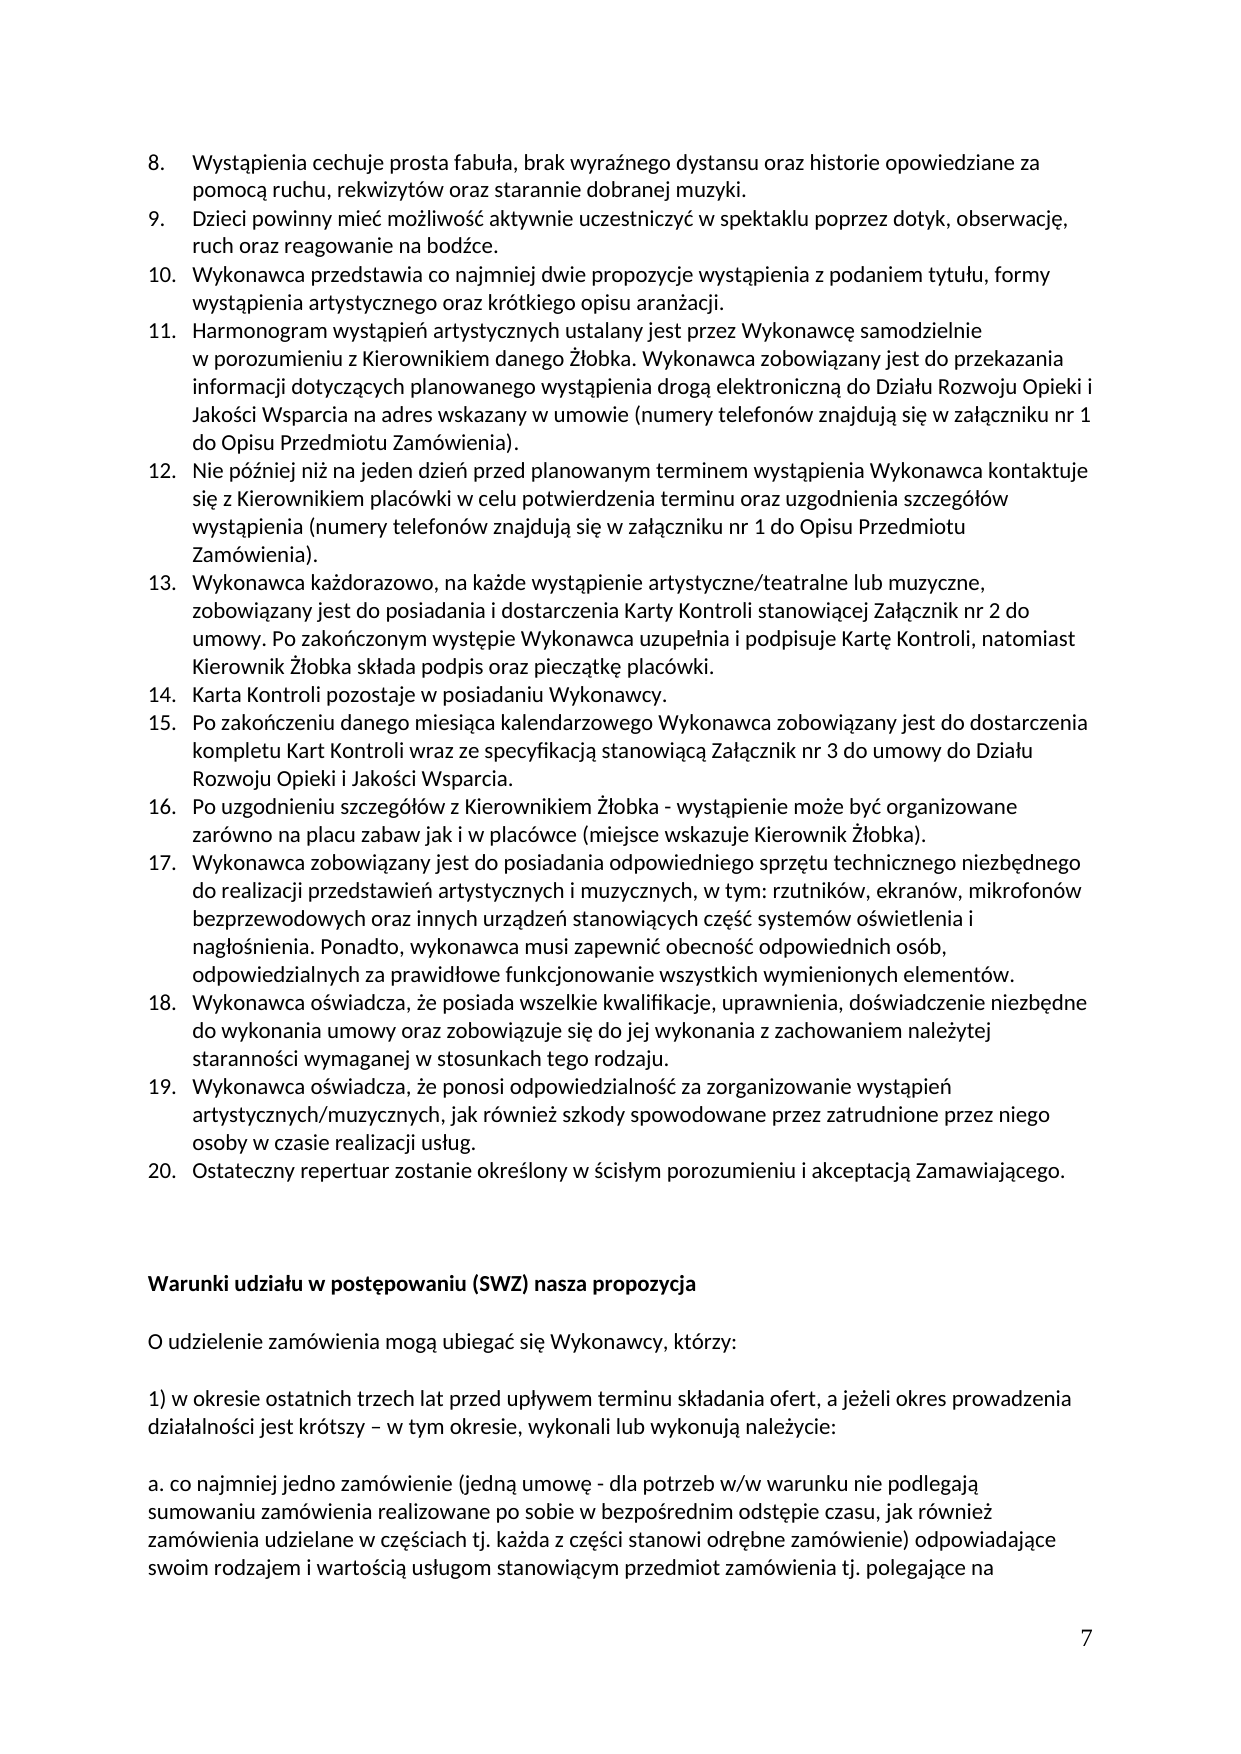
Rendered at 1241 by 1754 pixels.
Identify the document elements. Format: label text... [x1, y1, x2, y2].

list Nie później niż na jeden dzień przed planowanym terminem wystąpienia Wykonawca kontaktuje się z Kierownikiem placówki w celu potwierdzenia terminu oraz uzgodnienia szczegółów wystąpienia (numery telefonów znajdują się w załączniku nr 1 do Opisu Przedmiotu Zamówienia). [148, 456, 1094, 568]
text Warunki udziału w postępowaniu (SWZ) nasza propozycja [148, 1269, 1093, 1298]
text 1) w okresie ostatnich trzech lat przed upływem terminu składania ofert, a jeżeli okres prowadzenia działalności jest krótszy – w tym okresie, wykonali lub wykonują należycie: [148, 1384, 1093, 1440]
list Harmonogram wystąpień artystycznych ustalany jest przez Wykonawcę samodzielnie w porozumieniu z Kierownikiem danego Żłobka. Wykonawca zobowiązany jest do przekazania informacji dotyczących planowanego wystąpienia drogą elektroniczną do Działu Rozwoju Opieki i Jakości Wsparcia na adres wskazany w umowie (numery telefonów znajdują się w załączniku nr 1 do Opisu Przedmiotu Zamówienia). [148, 316, 1094, 456]
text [148, 1469, 1093, 1581]
list Dzieci powinny mieć możliwość aktywnie uczestniczyć w spektaklu poprzez dotyk, obserwację, ruch oraz reagowanie na bodźce. [148, 204, 1094, 260]
list Wykonawca każdorazowo, na każde wystąpienie artystyczne/teatralne lub muzyczne, zobowiązany jest do posiadania i dostarczenia Karty Kontroli stanowiącej Załącznik nr 2 do umowy. Po zakończonym występie Wykonawca uzupełnia i podpisuje Kartę Kontroli, natomiast Kierownik Żłobka składa podpis oraz pieczątkę placówki. [148, 568, 1094, 680]
text O udzielenie zamówienia mogą ubiegać się Wykonawcy, którzy: [148, 1327, 1093, 1355]
list Karta Kontroli pozostaje w posiadaniu Wykonawcy. [148, 680, 1094, 708]
list Wykonawca oświadcza, że posiada wszelkie kwalifikacje, uprawnienia, doświadczenie niezbędne do wykonania umowy oraz zobowiązuje się do jej wykonania z zachowaniem należytej staranności wymaganej w stosunkach tego rodzaju. [148, 988, 1094, 1072]
list Wykonawca przedstawia co najmniej dwie propozycje wystąpienia z podaniem tytułu, formy wystąpienia artystycznego oraz krótkiego opisu aranżacji. [148, 260, 1094, 316]
list Po uzgodnieniu szczegółów z Kierownikiem Żłobka - wystąpienie może być organizowane zarówno na placu zabaw jak i w placówce (miejsce wskazuje Kierownik Żłobka). [148, 792, 1094, 848]
list Wykonawca zobowiązany jest do posiadania odpowiedniego sprzętu technicznego niezbędnego do realizacji przedstawień artystycznych i muzycznych, w tym: rzutników, ekranów, mikrofonów bezprzewodowych oraz innych urządzeń stanowiących część systemów oświetlenia i nagłośnienia. Ponadto, wykonawca musi zapewnić obecność odpowiednich osób, odpowiedzialnych za prawidłowe funkcjonowanie wszystkich wymienionych elementów. [148, 848, 1094, 988]
list Po zakończeniu danego miesiąca kalendarzowego Wykonawca zobowiązany jest do dostarczenia kompletu Kart Kontroli wraz ze specyfikacją stanowiącą Załącznik nr 3 do umowy do Działu Rozwoju Opieki i Jakości Wsparcia. [148, 708, 1094, 792]
list Wystąpienia cechuje prosta fabuła, brak wyraźnego dystansu oraz historie opowiedziane za pomocą ruchu, rekwizytów oraz starannie dobranej muzyki. [148, 148, 1094, 204]
list Ostateczny repertuar zostanie określony w ścisłym porozumieniu i akceptacją Zamawiającego. [148, 1156, 1094, 1184]
list Wykonawca oświadcza, że ponosi odpowiedzialność za zorganizowanie wystąpień artystycznych/muzycznych, jak również szkody spowodowane przez zatrudnione przez niego osoby w czasie realizacji usług. [148, 1072, 1094, 1156]
